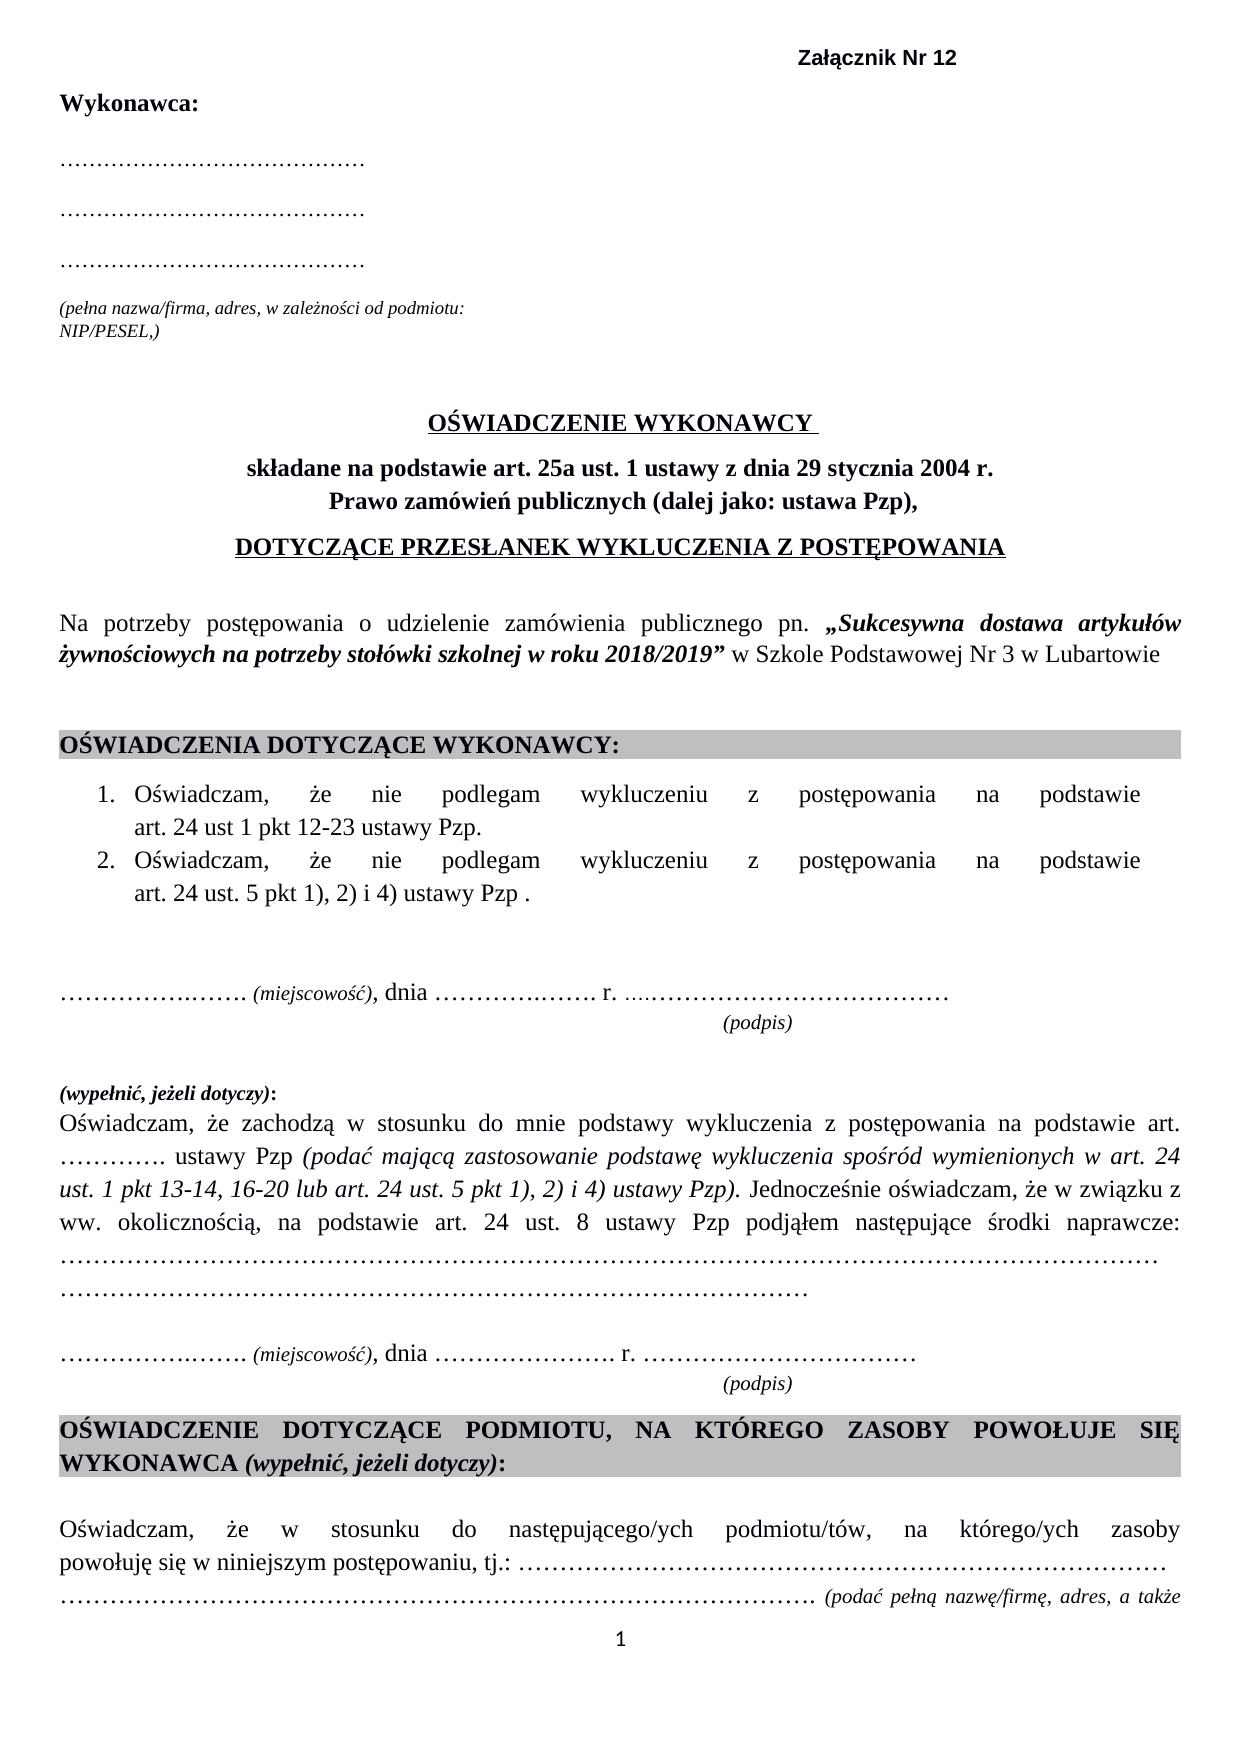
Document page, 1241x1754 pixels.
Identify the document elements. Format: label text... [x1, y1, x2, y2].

text składane na podstawie art. 25a ust. 1 ustawy z dnia 29 stycznia 2004 r. [59, 453, 1181, 482]
text (podpis) [649, 1371, 1181, 1395]
text (podpis) [649, 1010, 1181, 1034]
text OŚWIADCZENIA DOTYCZĄCE WYKONAWCY: [59, 730, 1181, 759]
text (wypełnić, jeżeli dotyczy): [59, 1080, 1181, 1104]
text …………….……. (miejscowość), dnia …………………. r. …………………………… [59, 1338, 1181, 1367]
text …………………………………… [59, 146, 561, 171]
text …………………………………… [59, 196, 561, 221]
text Wykonawca: [59, 88, 1181, 117]
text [59, 1514, 1181, 1609]
text DOTYCZĄCE PRZESŁANEK WYKLUCZENIA Z POSTĘPOWANIA [59, 532, 1181, 561]
text Załącznik Nr 12 [59, 44, 1181, 69]
list Oświadczam, że nie podlegam wykluczeniu z postępowania na podstawie art. 24 ust. 5 pkt 1), 2) i 4) ustawy Pzp . [97, 845, 1181, 907]
text Na potrzeby postępowania o udzielenie zamówienia publicznego pn. „Sukcesywna dostawa artykułów żywnościowych na potrzeby stołówki szkolnej w roku 2018/2019” w Szkole Podstawowej Nr 3 w Lubartowie [59, 608, 1181, 668]
text (pełna nazwa/firma, adres, w zależności od podmiotu: NIP/PESEL,) [59, 297, 561, 342]
list Oświadczam, że nie podlegam wykluczeniu z postępowania na podstawie art. 24 ust 1 pkt 12-23 ustawy Pzp. [97, 779, 1181, 841]
text OŚWIADCZENIE DOTYCZĄCE PODMIOTU, NA KTÓREGO ZASOBY POWOŁUJE SIĘ WYKONAWCA (wypełnić, jeżeli dotyczy): [59, 1415, 1181, 1477]
text …………….……. (miejscowość), dnia ………….……. r. ….……………………………… [59, 977, 1181, 1005]
text Oświadczam, że zachodzą w stosunku do mnie podstawy wykluczenia z postępowania na podstawie art. …………. ustawy Pzp (podać mającą zastosowanie podstawę wykluczenia spośród wymienionych w art. 24 ust. 1 pkt 13-14, 16-20 lub art. 24 ust. 5 pkt 1), 2) i 4) ustawy Pzp). Jednocześnie oświadczam, że w związku z ww. okolicznością, na podstawie art. 24 ust. 8 ustawy Pzp podjąłem następujące środki naprawcze: …………………………………………………………………………………………………………………………………………………………………………………………………… [59, 1108, 1181, 1302]
text OŚWIADCZENIE WYKONAWCY [59, 408, 1181, 437]
text Prawo zamówień publicznych (dalej jako: ustawa Pzp), [59, 486, 1181, 515]
text …………………………………… [59, 247, 561, 272]
